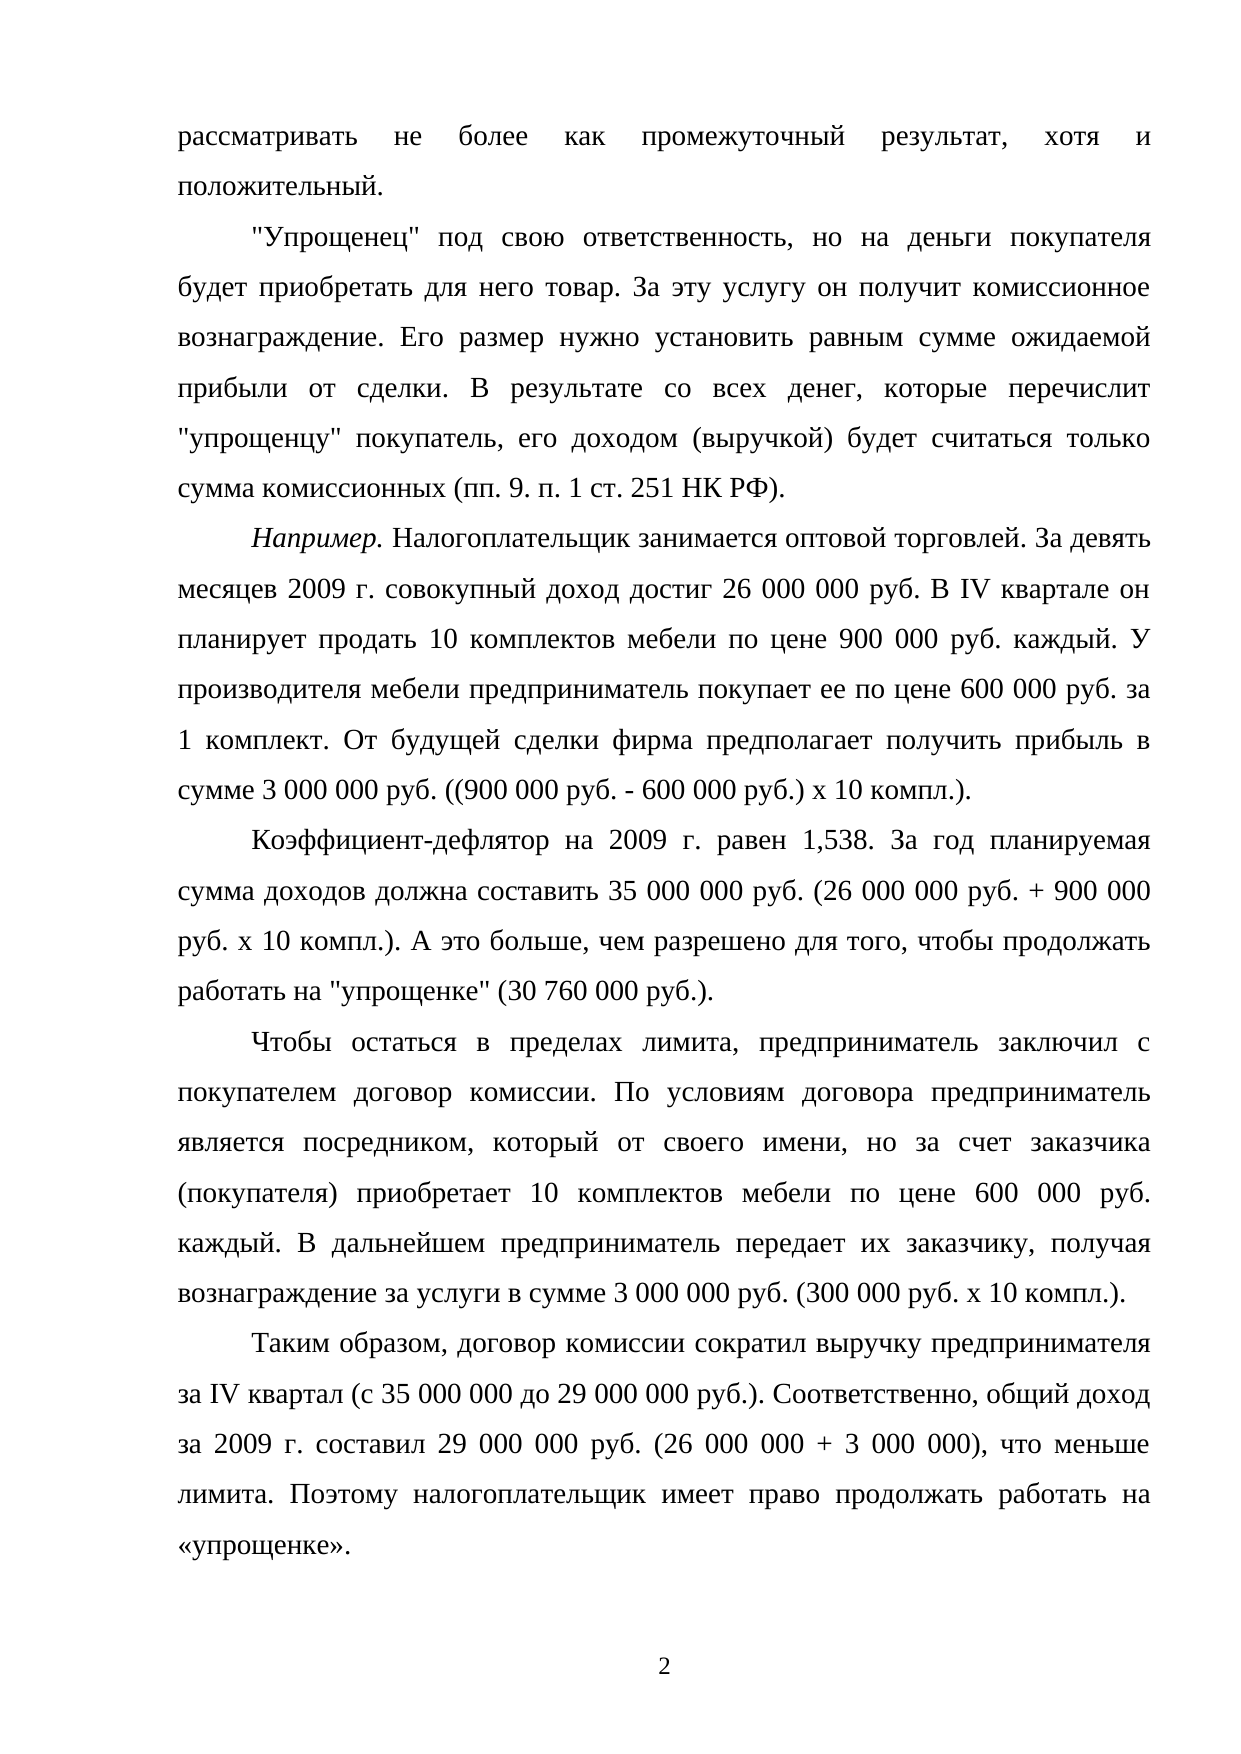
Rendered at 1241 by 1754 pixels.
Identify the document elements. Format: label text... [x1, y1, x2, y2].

text "Упрощенец" под свою ответственность, но на деньги покупателя будет приобретать для него товар. За эту услугу он получит комиссионное вознаграждение. Его размер нужно установить равным сумме ожидаемой прибыли от сделки. В результате со всех денег, которые перечислит "упрощенцу" покупатель, его доходом (выручкой) будет считаться только сумма комиссионных (пп. 9. п. 1 ст. 251 НК РФ). [177, 219, 1152, 504]
text Коэффициент-дефлятор на 2009 г. равен 1,538. За год планируемая сумма доходов должна составить 35 000 000 руб. (26 000 000 руб. + 900 000 руб. x 10 компл.). А это больше, чем разрешено для того, чтобы продолжать работать на "упрощенке" (30 760 000 руб.). [177, 822, 1152, 1007]
text Например. Налогоплательщик занимается оптовой торговлей. За девять месяцев 2009 г. совокупный доход достиг 26 000 000 руб. В IV квартале он планирует продать 10 комплектов мебели по цене 900 000 руб. каждый. У производителя мебели предприниматель покупает ее по цене 600 000 руб. за 1 комплект. От будущей сделки фирма предполагает получить прибыль в сумме 3 000 000 руб. ((900 000 руб. - 600 000 руб.) x 10 компл.). [177, 521, 1152, 806]
text Таким образом, договор комиссии сократил выручку предпринимателя за IV квартал (с 35 000 000 до 29 000 000 руб.). Соответственно, общий доход за 2009 г. составил 29 000 000 руб. (26 000 000 + 3 000 000), что меньше лимита. Поэтому налогоплательщик имеет право продолжать работать на «упрощенке». [177, 1326, 1152, 1560]
text Чтобы остаться в пределах лимита, предприниматель заключил с покупателем договор комиссии. По условиям договора предприниматель является посредником, который от своего имени, но за счет заказчика (покупателя) приобретает 10 комплектов мебели по цене 600 000 руб. каждый. В дальнейшем предприниматель передает их заказчику, получая вознаграждение за услуги в сумме 3 000 000 руб. (300 000 руб. x 10 компл.). [177, 1024, 1152, 1309]
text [177, 118, 1152, 202]
